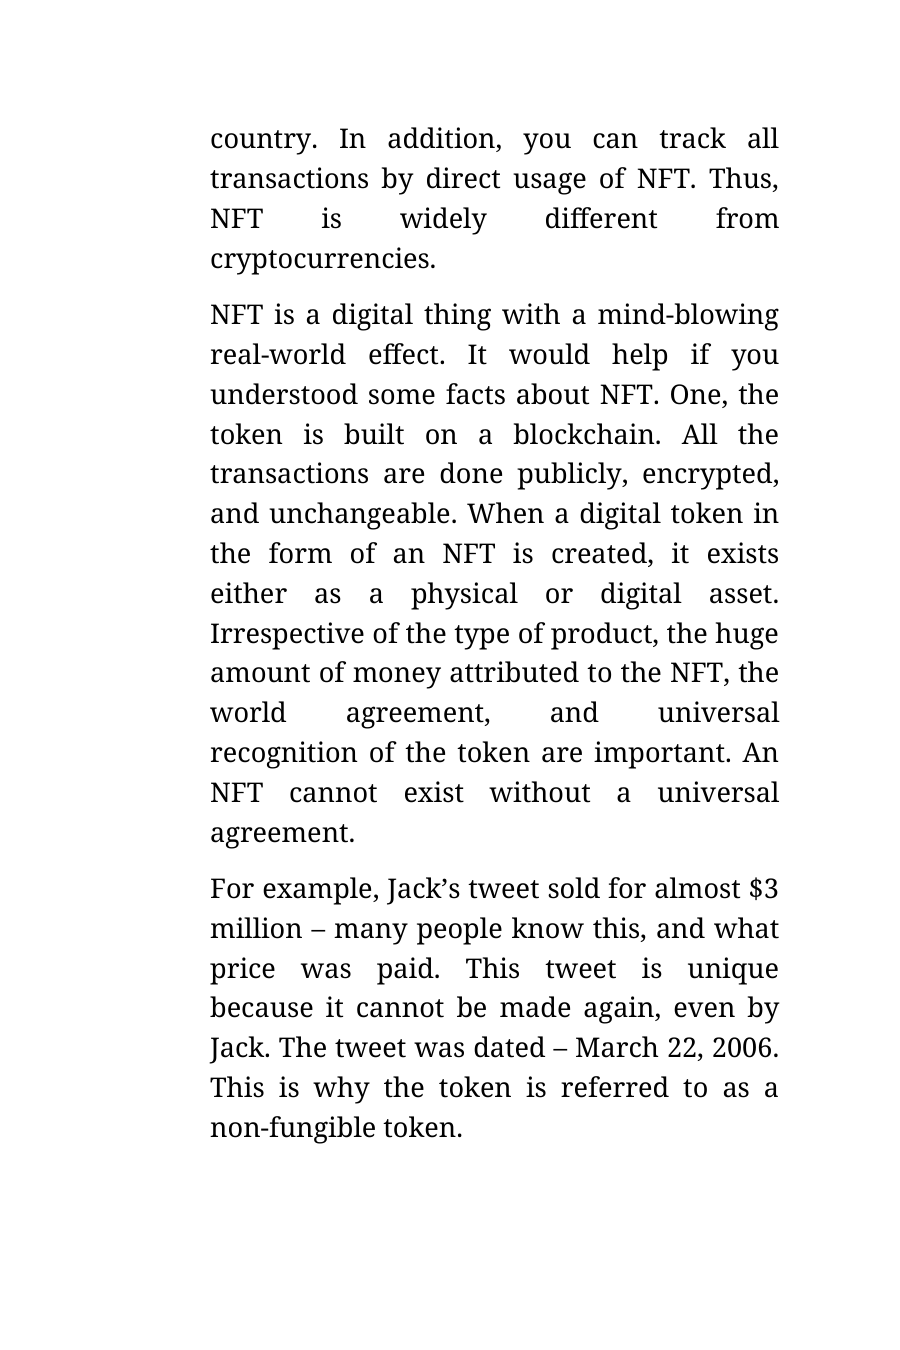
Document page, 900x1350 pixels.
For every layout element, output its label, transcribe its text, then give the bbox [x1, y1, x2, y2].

text NFT is a digital thing with a mind-blowing real-world effect. It would help if you understood some facts about NFT. One, the token is built on a blockchain. All the transactions are done publicly, encrypted, and unchangeable. When a digital token in the form of an NFT is created, it exists either as a physical or digital asset. Irrespective of the type of product, the huge amount of money attributed to the NFT, the world agreement, and universal recognition of the token are important. An NFT cannot exist without a universal agreement. [210, 296, 780, 850]
text For example, Jack’s tweet sold for almost $3 million – many people know this, and what price was paid. This tweet is unique because it cannot be made again, even by Jack. The tweet was dated – March 22, 2006. This is why the token is referred to as a non-fungible token. [210, 869, 780, 1145]
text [210, 120, 780, 276]
